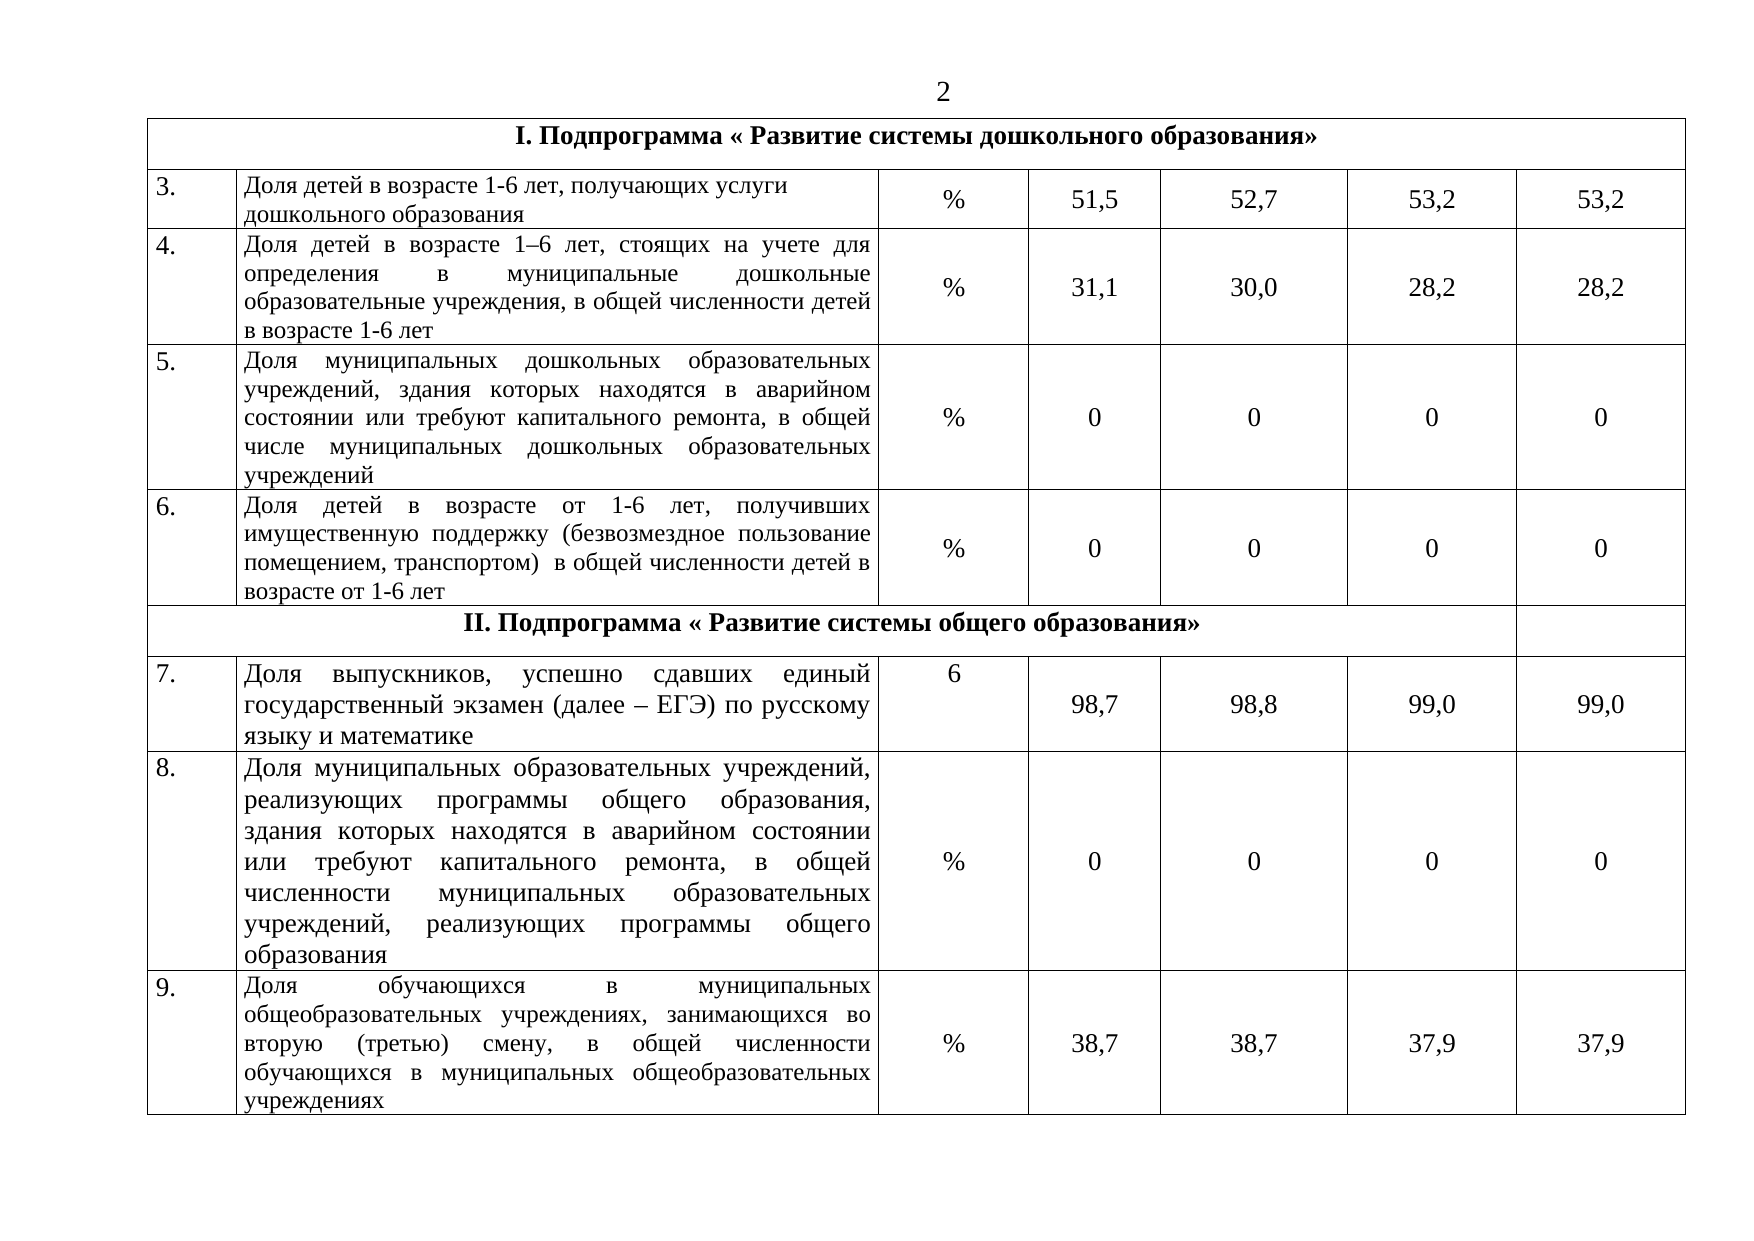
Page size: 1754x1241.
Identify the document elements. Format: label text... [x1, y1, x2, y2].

table_cell 0 [1348, 490, 1516, 605]
table_cell 30,0 [1161, 229, 1347, 344]
table_cell % [879, 229, 1028, 344]
table_cell Доля муниципальных образовательных учреждений, реализующих программы общего образования, здания которых находятся в аварийном состоянии или требуют капитального ремонта, в общей численности муниципальных образовательных учреждений, реализующих программы общего образования [237, 752, 878, 969]
table_cell % [879, 170, 1028, 228]
table_cell II. Подпрограмма « Развитие системы общего образования» [148, 606, 1516, 656]
table_cell % [879, 490, 1028, 605]
table_cell 6 [879, 657, 1028, 751]
table_cell Доля детей в возрасте 1-6 лет, получающих услуги дошкольного образования [237, 170, 878, 228]
table_cell [148, 490, 236, 605]
table_cell 0 [1348, 752, 1516, 969]
table_cell 52,7 [1161, 170, 1347, 228]
table_cell 0 [1348, 345, 1516, 489]
table_cell 0 [1517, 490, 1685, 605]
table_cell 28,2 [1517, 229, 1685, 344]
table_cell 53,2 [1517, 170, 1685, 228]
table_cell 0 [1517, 752, 1685, 969]
table_cell 0 [1029, 490, 1160, 605]
table_cell 53,2 [1348, 170, 1516, 228]
table_cell 98,8 [1161, 657, 1347, 751]
table_cell % [879, 752, 1028, 969]
table_cell Доля детей в возрасте от 1-6 лет, получивших имущественную поддержку (безвозмездное пользование помещением, транспортом) в общей численности детей в возрасте от 1-6 лет [237, 490, 878, 605]
table_cell % [879, 345, 1028, 489]
table_cell [148, 657, 236, 751]
table_cell 98,7 [1029, 657, 1160, 751]
table_cell 31,1 [1029, 229, 1160, 344]
table_cell 0 [1161, 490, 1347, 605]
table_cell Доля выпускников, успешно сдавших единый государственный экзамен (далее – ЕГЭ) по русскому языку и математике [237, 657, 878, 751]
table_cell [148, 229, 236, 344]
table_cell % [879, 971, 1028, 1114]
table_cell [148, 345, 236, 489]
table_cell Доля обучающихся в муниципальных общеобразовательных учреждениях, занимающихся во вторую (третью) смену, в общей численности обучающихся в муниципальных общеобразовательных учреждениях [237, 971, 878, 1114]
table_cell 99,0 [1348, 657, 1516, 751]
table_cell 28,2 [1348, 229, 1516, 344]
table_cell [148, 170, 236, 228]
table_cell [1517, 606, 1685, 656]
table_cell Доля детей в возрасте 1–6 лет, стоящих на учете для определения в муниципальные дошкольные образовательные учреждения, в общей численности детей в возрасте 1-6 лет [237, 229, 878, 344]
table_cell 0 [1517, 345, 1685, 489]
table_cell [148, 971, 236, 1114]
table_cell 38,7 [1161, 971, 1347, 1114]
table_cell Доля муниципальных дошкольных образовательных учреждений, здания которых находятся в аварийном состоянии или требуют капитального ремонта, в общей числе муниципальных дошкольных образовательных учреждений [237, 345, 878, 489]
table_cell 38,7 [1029, 971, 1160, 1114]
table_cell 0 [1029, 752, 1160, 969]
table_cell [148, 752, 236, 969]
table_cell Подпрограмма « Развитие системы дошкольного образования» [148, 119, 1685, 169]
table_cell 51,5 [1029, 170, 1160, 228]
table_cell 37,9 [1348, 971, 1516, 1114]
table_cell 0 [1161, 345, 1347, 489]
table_cell 0 [1029, 345, 1160, 489]
table_cell 99,0 [1517, 657, 1685, 751]
table_cell 0 [1161, 752, 1347, 969]
table_cell 37,9 [1517, 971, 1685, 1114]
